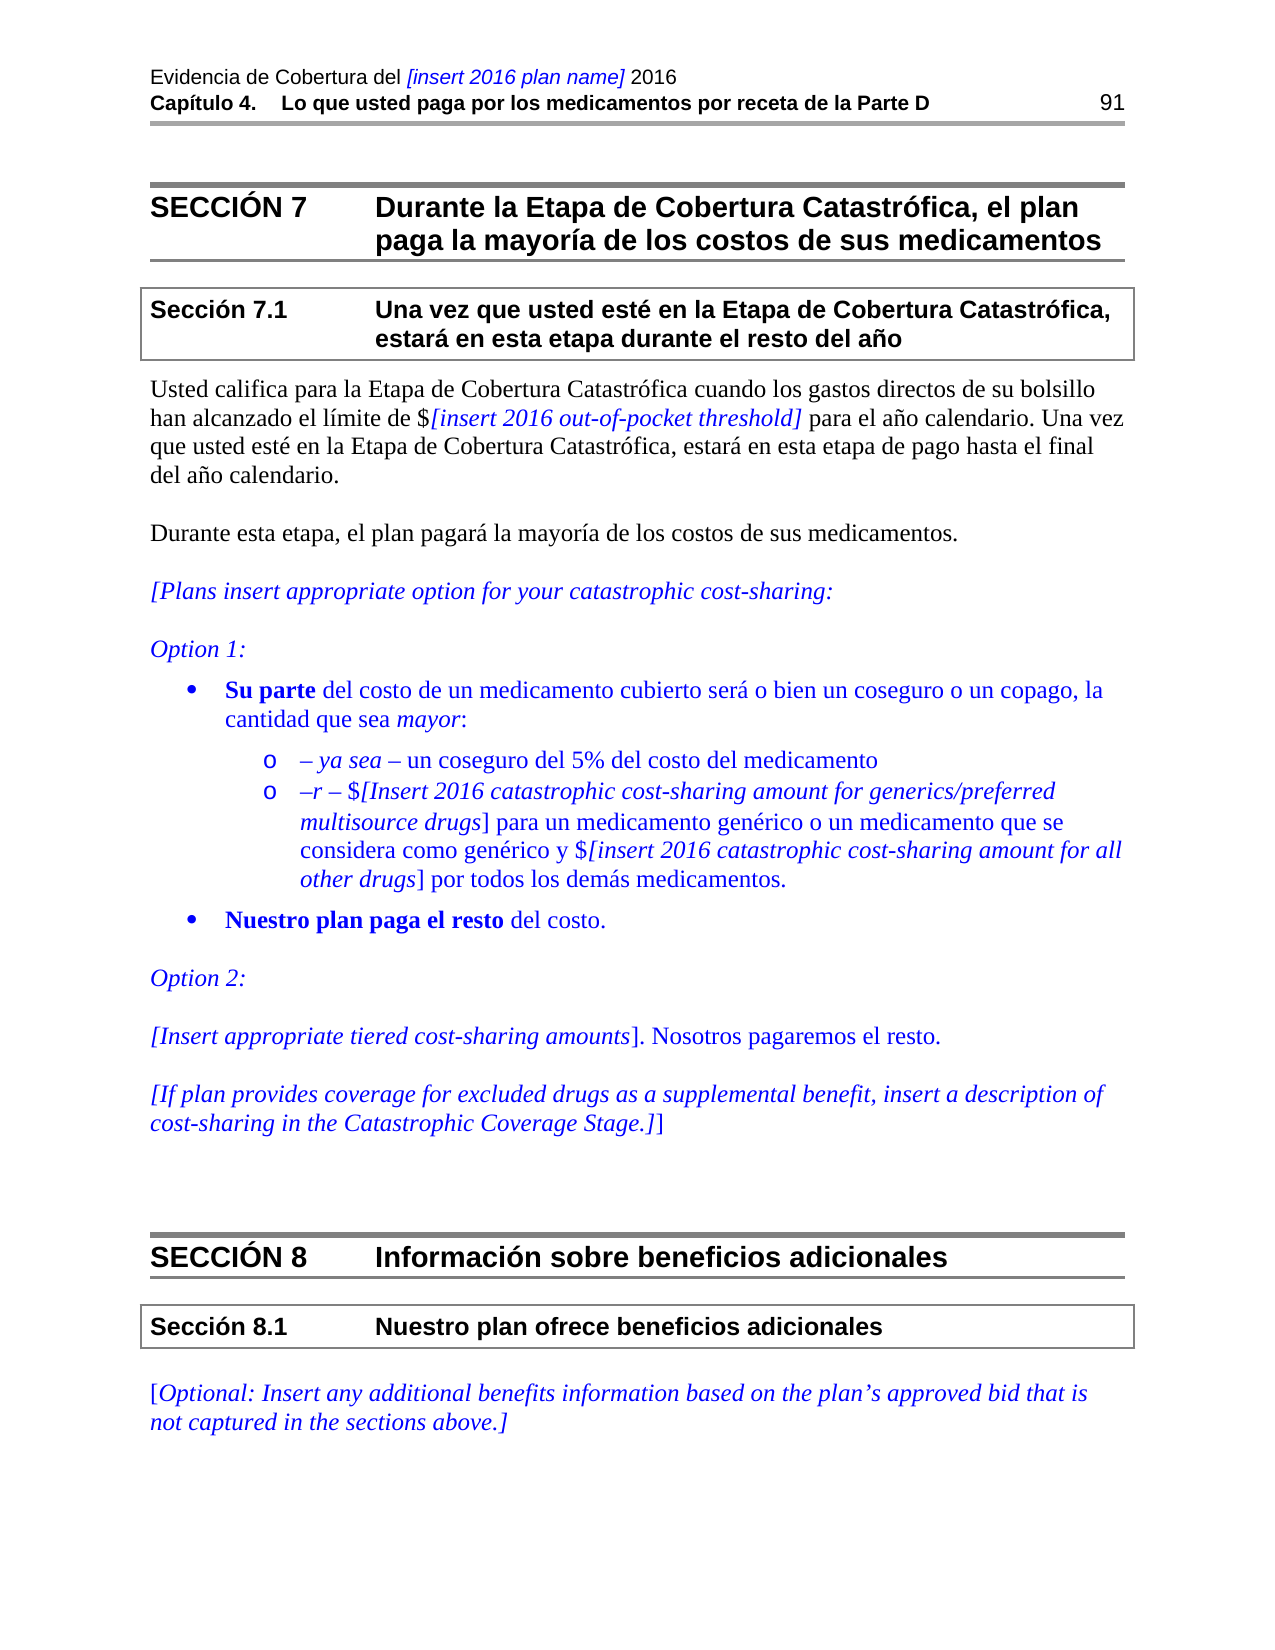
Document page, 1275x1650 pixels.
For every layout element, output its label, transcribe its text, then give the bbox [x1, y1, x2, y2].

text [Insert appropriate tiered cost-sharing amounts]. Nosotros pagaremos el resto. [150, 1021, 1125, 1050]
text Durante esta etapa, el plan pagará la mayoría de los costos de sus medicamentos. [150, 518, 1125, 547]
text [If plan provides coverage for excluded drugs as a supplemental benefit, insert a description of cost-sharing in the Catastrophic Coverage Stage.]] [150, 1050, 1112, 1136]
list Nuestro plan paga el resto del costo. [187, 906, 1125, 934]
list –r – $[Insert 2016 catastrophic cost-sharing amount for generics/preferred multisource drugs] para un medicamento genérico o un medicamento que se considera como genérico y $[insert 2016 catastrophic cost-sharing amount for all other drugs] por todos los demás medicamentos. [262, 776, 1125, 893]
text Usted califica para la Etapa de Cobertura Catastrófica cuando los gastos directos de su bolsillo han alcanzado el límite de $[insert 2016 out-of-pocket threshold] para el año calendario. Una vez que usted esté en la Etapa de Cobertura Catastrófica, estará en esta etapa de pago hasta el final del año calendario. [150, 374, 1125, 489]
subtitle Sección 7.1 Una vez que usted esté en la Etapa de Cobertura Catastrófica, estará en esta etapa durante el resto del año [142, 289, 1133, 359]
list – ya sea – un coseguro del 5% del costo del medicamento [262, 745, 1125, 776]
list Su parte del costo de un medicamento cubierto será o bien un coseguro o un copago, la cantidad que sea mayor: [187, 675, 1125, 733]
text [Plans insert appropriate option for your catastrophic cost-sharing: [150, 576, 1125, 605]
subtitle Sección 8.1 Nuestro plan ofrece beneficios adicionales [142, 1306, 1133, 1347]
text Option 1: [150, 634, 1125, 663]
subtitle SECCIÓN 7 Durante la Etapa de Cobertura Catastrófica, el plan paga la mayoría de los costos de sus medicamentos [150, 188, 1125, 259]
text Option 2: [150, 963, 1125, 992]
text [Optional: Insert any additional benefits information based on the plan’s approved bid that is not captured in the sections above.] [150, 1378, 1125, 1436]
subtitle SECCIÓN 8 Información sobre beneficios adicionales [150, 1238, 1125, 1276]
